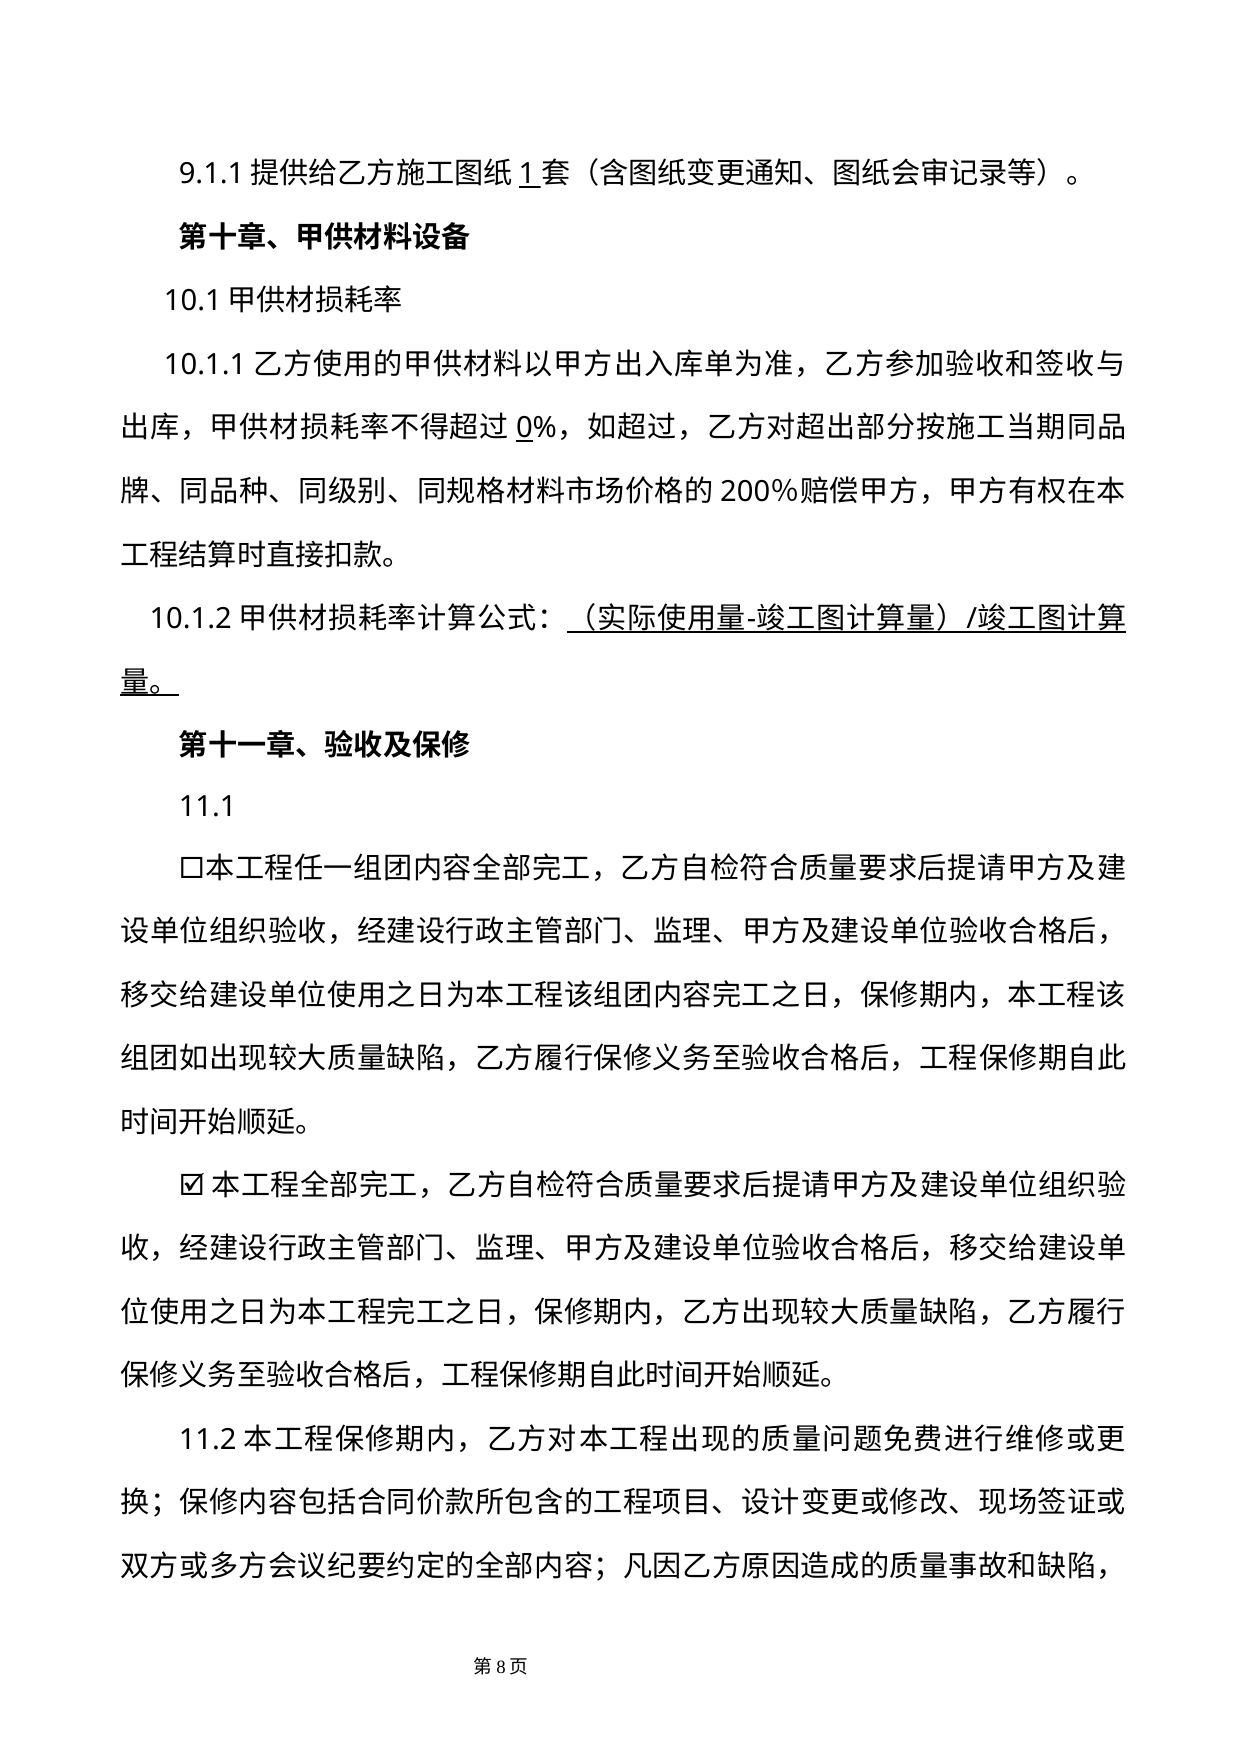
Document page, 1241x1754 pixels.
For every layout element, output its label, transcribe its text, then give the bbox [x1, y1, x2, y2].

text 10.1.2甲供材损耗率计算公式：（实际使用量-竣工图计算量）/竣工图计算量。 [120, 594, 1126, 700]
text 9.1.1提供给乙方施工图纸1套（含图纸变更通知、图纸会审记录等）。 [120, 150, 1126, 192]
text 11.1 [120, 785, 1126, 825]
text 第十一章、验收及保修 [120, 722, 1126, 764]
text 10.1甲供材损耗率 [120, 277, 1126, 319]
text 本工程全部完工，乙方自检符合质量要求后提请甲方及建设单位组织验收，经建设行政主管部门、监理、甲方及建设单位验收合格后，移交给建设单位使用之日为本工程完工之日，保修期内，乙方出现较大质量缺陷，乙方履行保修义务至验收合格后，工程保修期自此时间开始顺延。 [120, 1162, 1126, 1394]
text 10.1.1乙方使用的甲供材料以甲方出入库单为准，乙方参加验收和签收与出库，甲供材损耗率不得超过0%，如超过，乙方对超出部分按施工当期同品牌、同品种、同级别、同规格材料市场价格的200％赔偿甲方，甲方有权在本工程结算时直接扣款。 [120, 341, 1126, 573]
text 本工程任一组团内容全部完工，乙方自检符合质量要求后提请甲方及建设单位组织验收，经建设行政主管部门、监理、甲方及建设单位验收合格后，移交给建设单位使用之日为本工程该组团内容完工之日，保修期内，本工程该组团如出现较大质量缺陷，乙方履行保修义务至验收合格后，工程保修期自此时间开始顺延。 [120, 844, 1126, 1141]
text 第十章、甲供材料设备 [120, 213, 1126, 256]
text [120, 1415, 1126, 1585]
